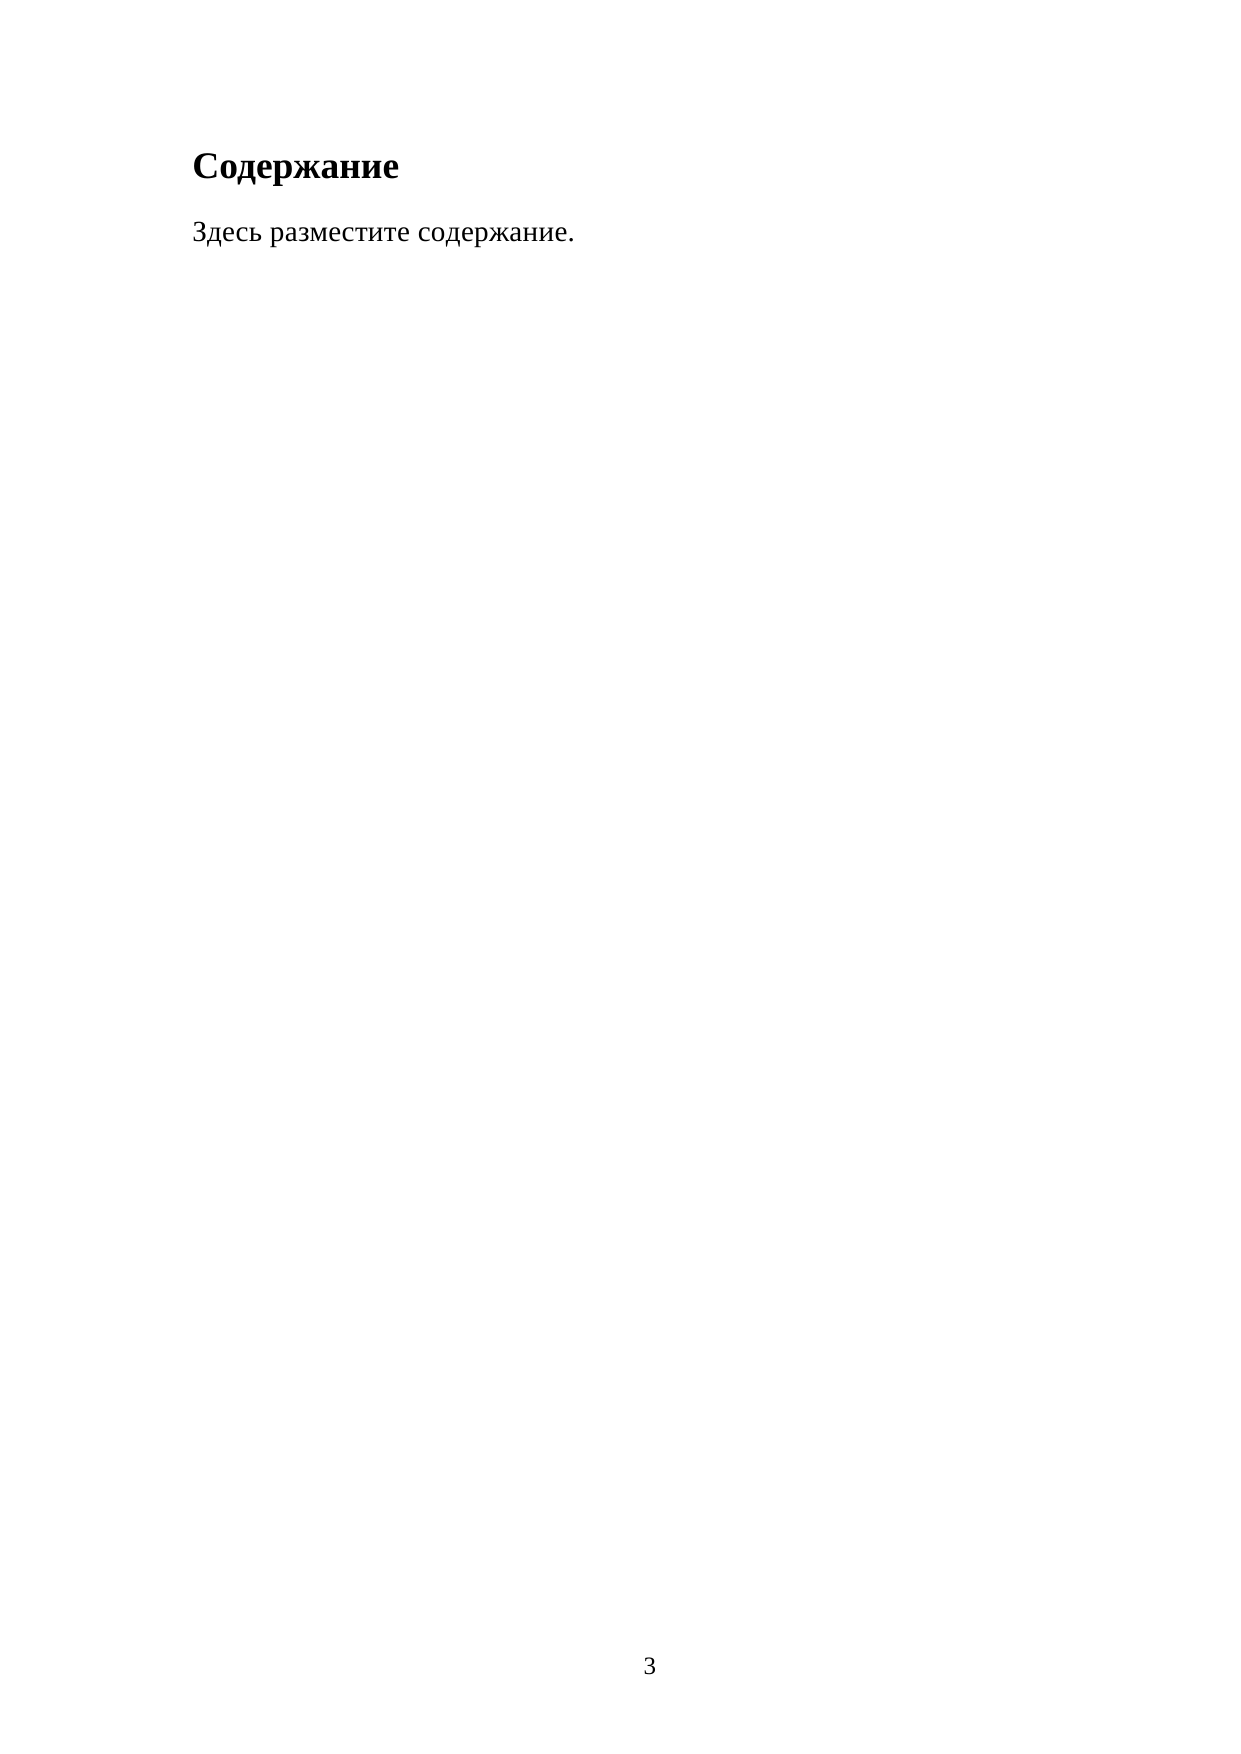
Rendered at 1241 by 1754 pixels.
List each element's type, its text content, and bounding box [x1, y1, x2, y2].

text Здесь разместите содержание. [118, 214, 1181, 248]
subtitle Содержание [118, 143, 1181, 186]
